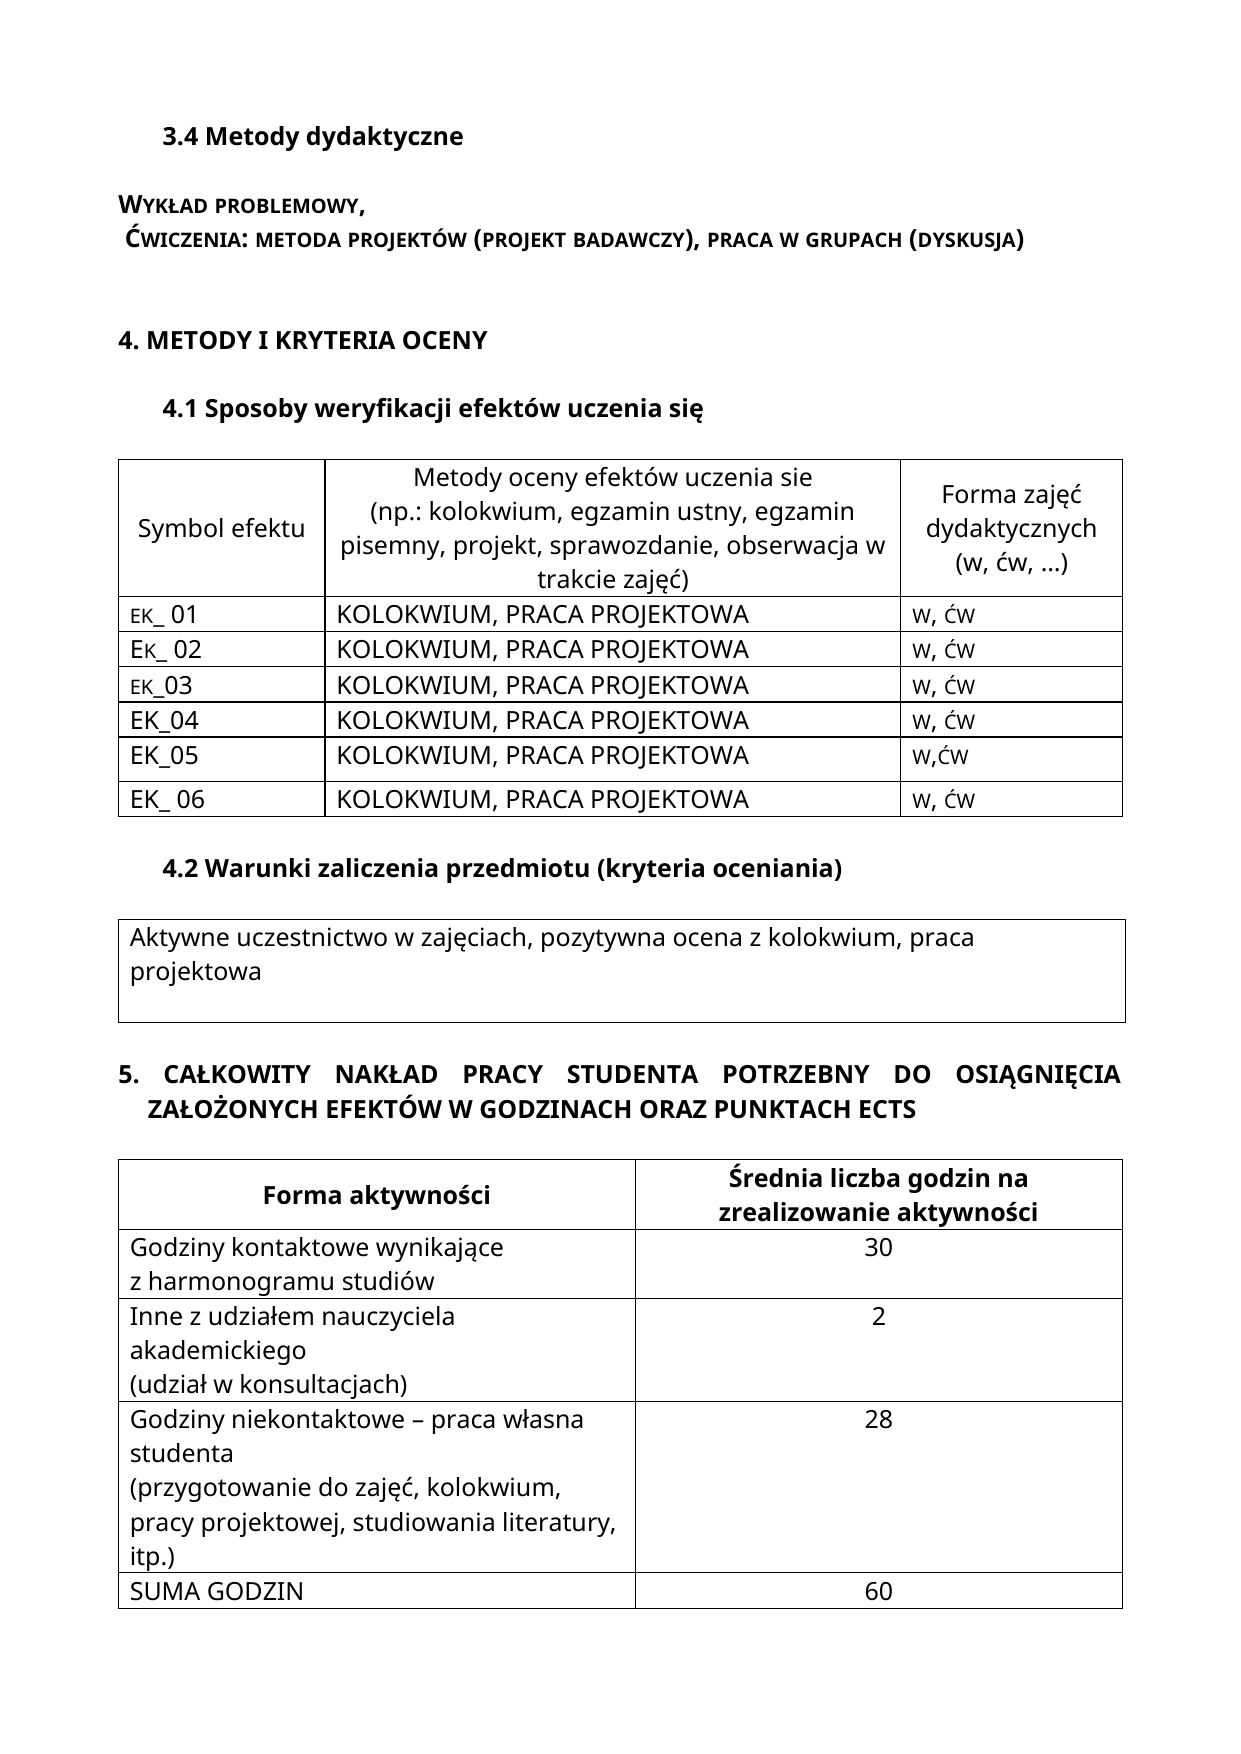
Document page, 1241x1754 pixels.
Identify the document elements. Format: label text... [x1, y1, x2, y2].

table_cell KOLOKWIUM, PRACA PROJEKTOWA [326, 703, 900, 736]
table_cell KOLOKWIUM, PRACA PROJEKTOWA [326, 632, 900, 666]
table_cell w, ćw [901, 597, 1122, 631]
table_header Forma aktywności [119, 1160, 635, 1228]
table_cell KOLOKWIUM, PRACA PROJEKTOWA [326, 667, 900, 701]
table_header Forma zajęć dydaktycznych (w, ćw, …) [901, 460, 1122, 596]
table_cell EK_ 06 [119, 782, 324, 816]
text Wykład problemowy, [118, 186, 1122, 220]
table_cell EK_04 [119, 703, 324, 736]
table_cell ek_ 01 [119, 597, 324, 631]
table_cell KOLOKWIUM, PRACA PROJEKTOWA [326, 738, 900, 781]
table_cell w, ćw [901, 782, 1122, 816]
table_cell w,ćw [901, 738, 1122, 781]
table_header Średnia liczba godzin na zrealizowanie aktywności [636, 1160, 1122, 1228]
table_cell 60 [636, 1573, 1122, 1607]
text Ćwiczenia: metoda projektów (projekt badawczy), praca w grupach (dyskusja) [118, 220, 1122, 254]
table_cell 30 [636, 1230, 1122, 1298]
table_cell Godziny kontaktowe wynikające z harmonogramu studiów [119, 1230, 635, 1298]
table_cell Ek_ 02 [119, 632, 324, 666]
table_cell Inne z udziałem nauczyciela akademickiego (udział w konsultacjach) [119, 1299, 635, 1401]
text 4. METODY I KRYTERIA OCENY [118, 322, 1122, 357]
table_cell 28 [636, 1402, 1122, 1572]
table_cell w, ćw [901, 703, 1122, 736]
text 4.2 Warunki zaliczenia przedmiotu (kryteria oceniania) [162, 851, 1122, 885]
table_cell ek_03 [119, 667, 324, 701]
table_header Symbol efektu [119, 460, 324, 596]
table_cell w, ćw [901, 632, 1122, 666]
table_header Metody oceny efektów uczenia sie (np.: kolokwium, egzamin ustny, egzamin pisemny, projekt, sprawozdanie, obserwacja w trakcie zajęć) [326, 460, 900, 596]
table_header Aktywne uczestnictwo w zajęciach, pozytywna ocena z kolokwium, praca projektowa [119, 920, 1125, 1022]
text 4.1 Sposoby weryfikacji efektów uczenia się [162, 391, 1122, 425]
table_cell EK_05 [119, 738, 324, 781]
text 5. CAŁKOWITY NAKŁAD PRACY STUDENTA POTRZEBNY DO OSIĄGNIĘCIA ZAŁOŻONYCH EFEKTÓW W GODZINACH ORAZ PUNKTACH ECTS [118, 1057, 1122, 1125]
table_cell w, ćw [901, 667, 1122, 701]
table_cell SUMA GODZIN [119, 1573, 635, 1607]
table_cell KOLOKWIUM, PRACA PROJEKTOWA [326, 597, 900, 631]
table_cell Godziny niekontaktowe – praca własna studenta (przygotowanie do zajęć, kolokwium, pracy projektowej, studiowania literatury, itp.) [119, 1402, 635, 1572]
table_cell 2 [636, 1299, 1122, 1401]
table_cell KOLOKWIUM, PRACA PROJEKTOWA [326, 782, 900, 816]
text 3.4 Metody dydaktyczne [162, 118, 1122, 152]
